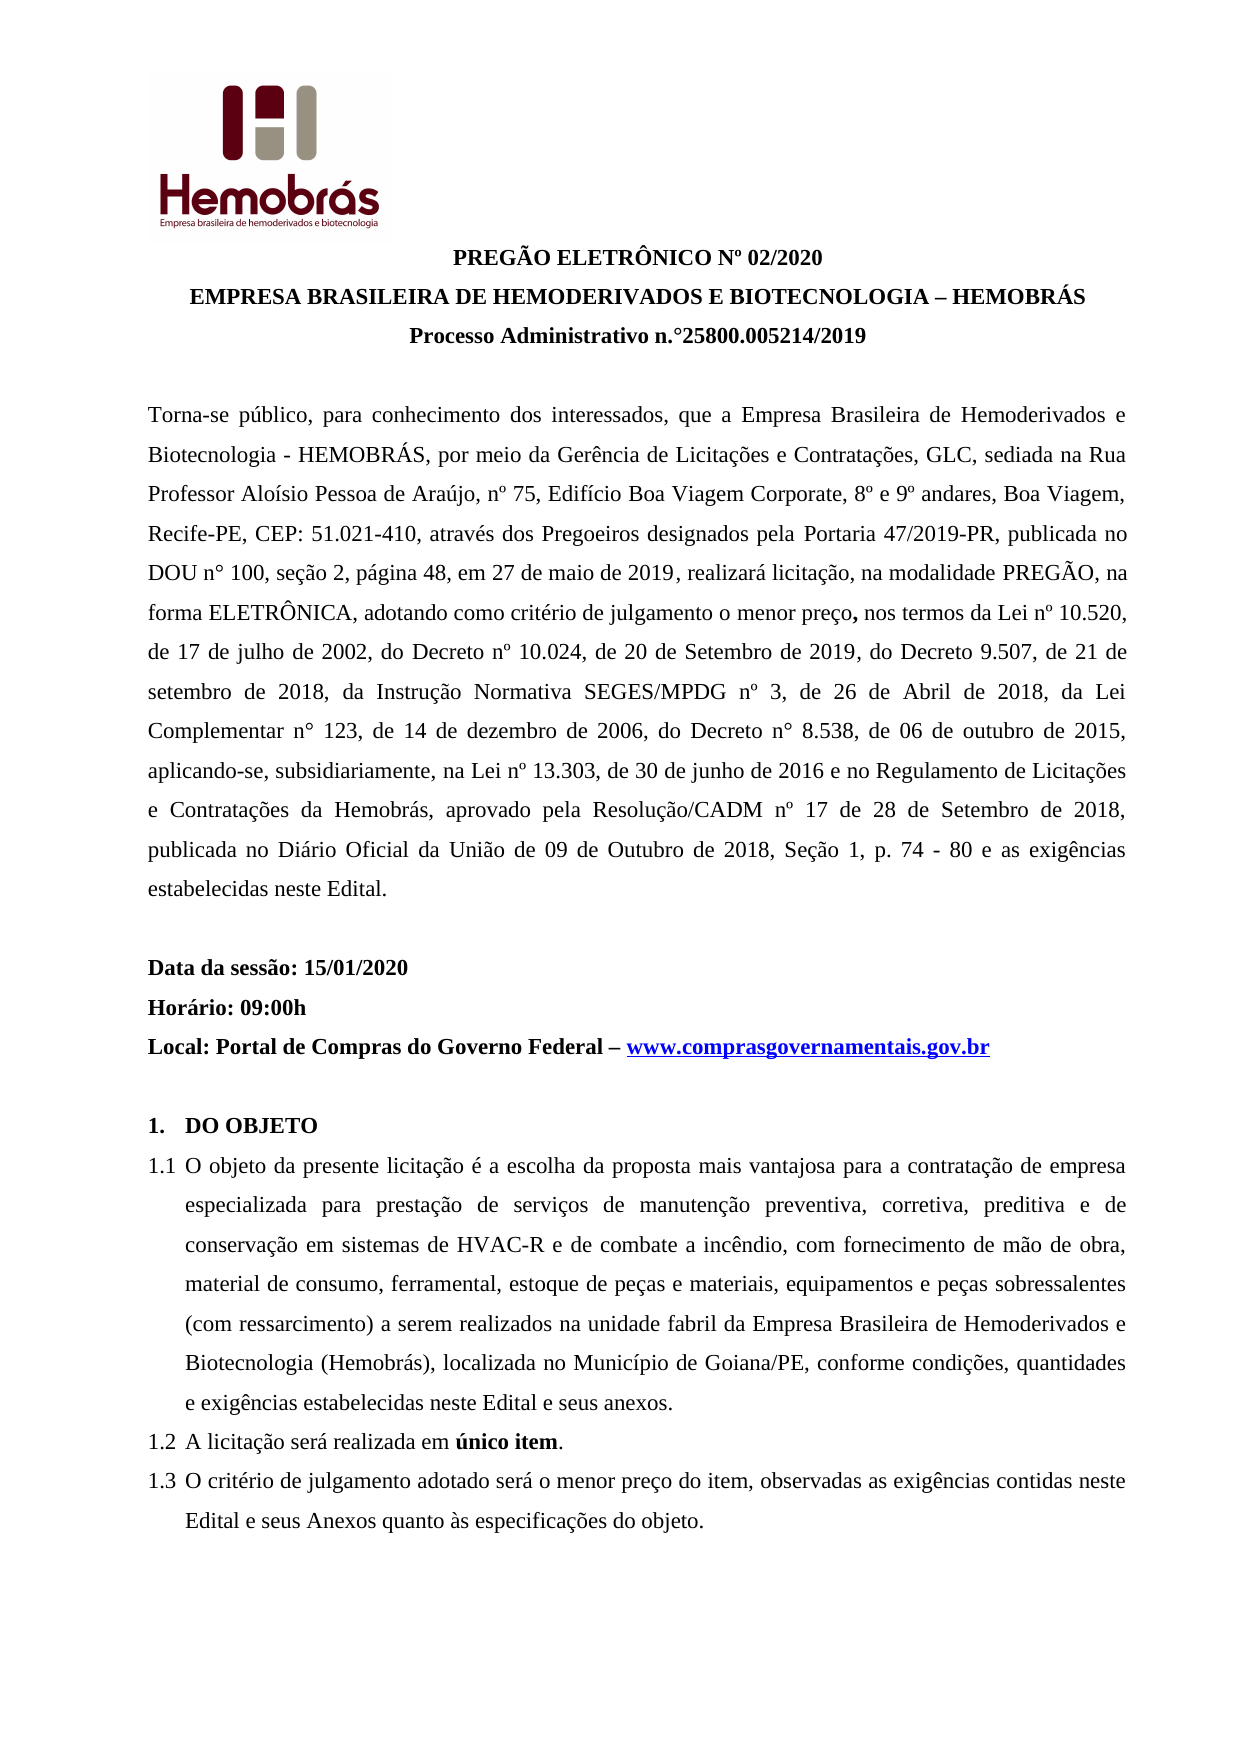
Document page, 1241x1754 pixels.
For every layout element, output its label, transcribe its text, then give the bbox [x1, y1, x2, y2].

picture [147, 73, 392, 244]
list DO OBJETO [148, 1112, 1128, 1138]
text Local: Portal de Compras do Governo Federal – www.comprasgovernamentais.gov.br [148, 1033, 1128, 1059]
list A licitação será realizada em único item. [148, 1428, 1128, 1454]
text EMPRESA BRASILEIRA DE HEMODERIVADOS E BIOTECNOLOGIA – HEMOBRÁS [148, 283, 1128, 309]
text Processo Administrativo n.°25800.005214/2019 [148, 323, 1128, 349]
text Torna-se público, para conhecimento dos interessados, que a Empresa Brasileira de Hemoderivados e Biotecnologia - HEMOBRÁS, por meio da Gerência de Licitações e Contratações, GLC, sediada na Rua Professor Aloísio Pessoa de Araújo, nº 75, Edifício Boa Viagem Corporate, 8º e 9º andares, Boa Viagem, Recife-PE, CEP: 51.021-410, através dos Pregoeiros designados pela Portaria 47/2019-PR, publicada no DOU n° 100, seção 2, página 48, em 27 de maio de 2019, realizará licitação, na modalidade PREGÃO, na forma ELETRÔNICA, adotando como critério de julgamento o menor preço, nos termos da Lei nº 10.520, de 17 de julho de 2002, do Decreto nº 10.024, de 20 de Setembro de 2019, do Decreto 9.507, de 21 de setembro de 2018, da Instrução Normativa SEGES/MPDG nº 3, de 26 de Abril de 2018, da Lei Complementar n° 123, de 14 de dezembro de 2006, do Decreto n° 8.538, de 06 de outubro de 2015, aplicando-se, subsidiariamente, na Lei nº 13.303, de 30 de junho de 2016 e no Regulamento de Licitações e Contratações da Hemobrás, aprovado pela Resolução/CADM nº 17 de 28 de Setembro de 2018, publicada no Diário Oficial da União de 09 de Outubro de 2018, Seção 1, p. 74 - 80 e as exigências estabelecidas neste Edital. [148, 402, 1128, 902]
text PREGÃO ELETRÔNICO Nº 02/2020 [148, 244, 1128, 270]
list O objeto da presente licitação é a escolha da proposta mais vantajosa para a contratação de empresa especializada para prestação de serviços de manutenção preventiva, corretiva, preditiva e de conservação em sistemas de HVAC-R e de combate a incêndio, com fornecimento de mão de obra, material de consumo, ferramental, estoque de peças e materiais, equipamentos e peças sobressalentes (com ressarcimento) a serem realizados na unidade fabril da Empresa Brasileira de Hemoderivados e Biotecnologia (Hemobrás), localizada no Município de Goiana/PE, conforme condições, quantidades e exigências estabelecidas neste Edital e seus anexos. [148, 1152, 1128, 1415]
text Data da sessão: 15/01/2020 [148, 954, 1128, 981]
list O critério de julgamento adotado será o menor preço do item, observadas as exigências contidas neste Edital e seus Anexos quanto às especificações do objeto. [148, 1467, 1128, 1533]
text Horário: 09:00h [148, 994, 1128, 1020]
